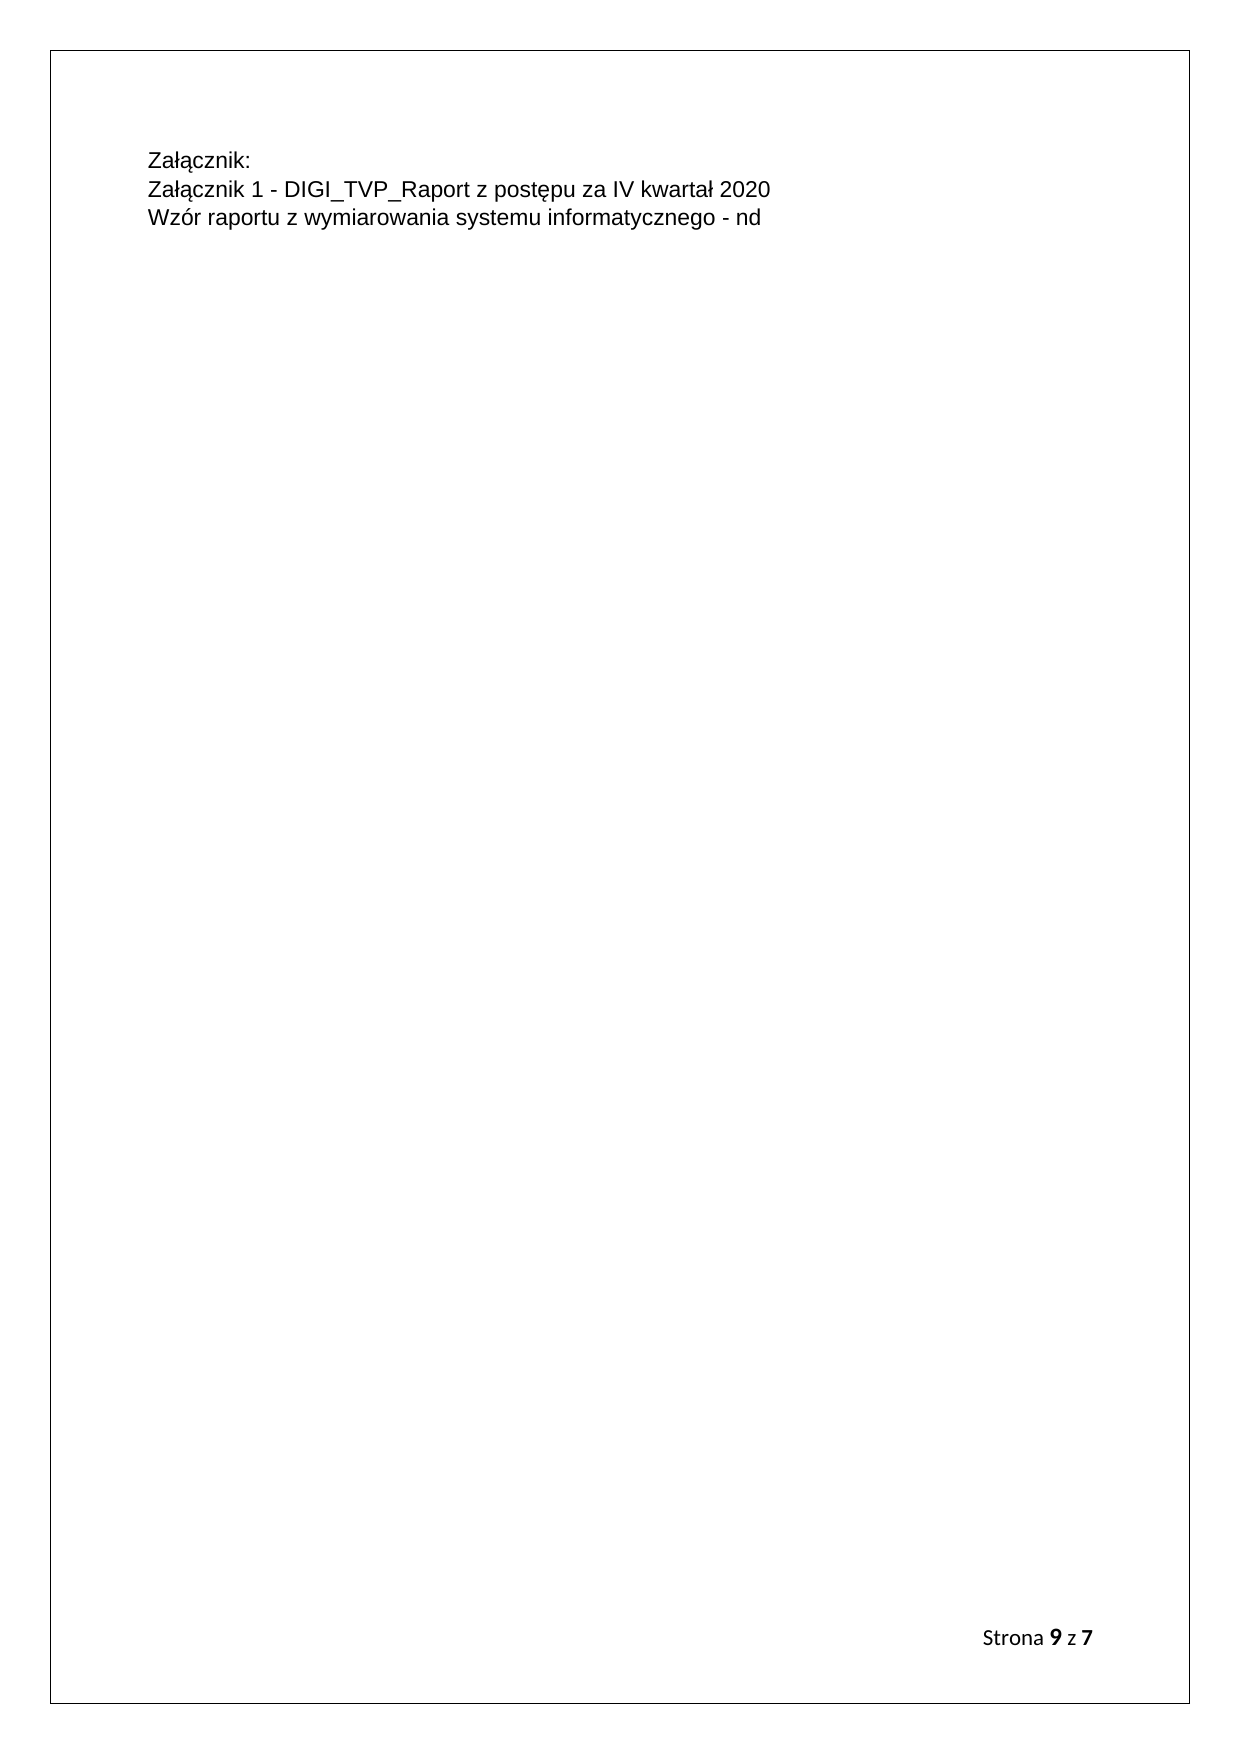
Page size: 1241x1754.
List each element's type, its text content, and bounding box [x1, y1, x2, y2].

text Załącznik: [148, 147, 1093, 174]
text Załącznik 1 - DIGI_TVP_Raport z postępu za IV kwartał 2020 [148, 176, 1093, 202]
text Wzór raportu z wymiarowania systemu informatycznego - nd [148, 204, 1093, 231]
